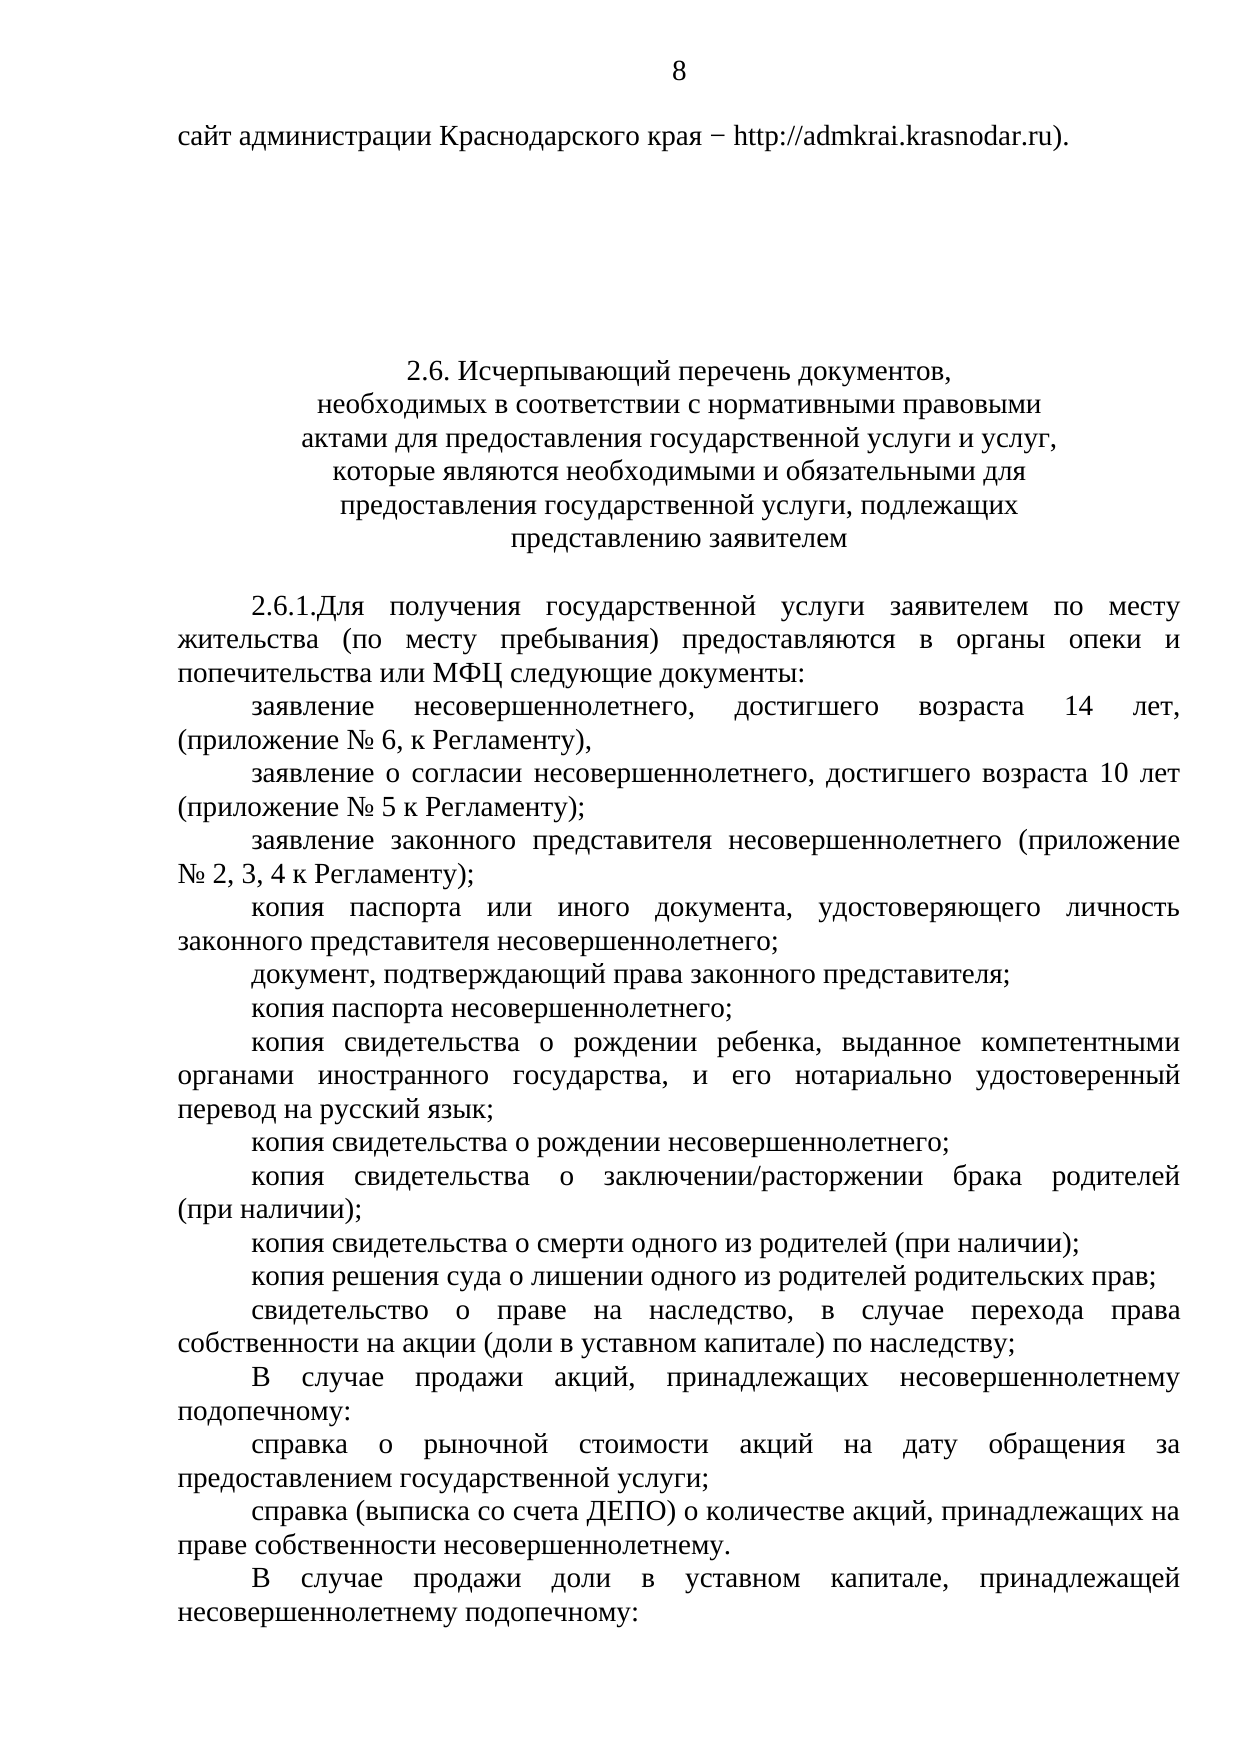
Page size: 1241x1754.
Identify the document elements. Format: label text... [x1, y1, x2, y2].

text копия свидетельства о смерти одного из родителей (при наличии); [177, 1225, 1181, 1258]
text справка (выписка со счета ДЕПО) о количестве акций, принадлежащих на праве собственности несовершеннолетнему. [177, 1493, 1181, 1560]
text копия свидетельства о рождении несовершеннолетнего; [177, 1124, 1181, 1158]
text предоставления государственной услуги, подлежащих [177, 487, 1181, 521]
text 2.6.1.Для получения государственной услуги заявителем по месту жительства (по месту пребывания) предоставляются в органы опеки и попечительства или МФЦ следующие документы: [177, 588, 1181, 688]
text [177, 118, 1181, 152]
text копия свидетельства о заключении/расторжении брака родителей (при наличии); [177, 1158, 1181, 1225]
text В случае продажи доли в уставном капитале, принадлежащей несовершеннолетнему подопечному: [177, 1560, 1181, 1627]
text документ, подтверждающий права законного представителя; [177, 957, 1181, 990]
text копия паспорта несовершеннолетнего; [177, 990, 1181, 1024]
text заявление несовершеннолетнего, достигшего возраста 14 лет, (приложение № 6, к Регламенту), [177, 688, 1181, 755]
text заявление о согласии несовершеннолетнего, достигшего возраста 10 лет (приложение № 5 к Регламенту); [177, 755, 1181, 822]
text копия паспорта или иного документа, удостоверяющего личность законного представителя несовершеннолетнего; [177, 889, 1181, 957]
text 2.6. Исчерпывающий перечень документов, [177, 353, 1181, 386]
text В случае продажи акций, принадлежащих несовершеннолетнему подопечному: [177, 1359, 1181, 1426]
text копия решения суда о лишении одного из родителей родительских прав; [177, 1258, 1181, 1292]
text представлению заявителем [177, 521, 1181, 554]
text необходимых в соответствии с нормативными правовыми [177, 386, 1181, 420]
text которые являются необходимыми и обязательными для [177, 453, 1181, 487]
text справка о рыночной стоимости акций на дату обращения за предоставлением государственной услуги; [177, 1426, 1181, 1493]
text свидетельство о праве на наследство, в случае перехода права собственности на акции (доли в уставном капитале) по наследству; [177, 1292, 1181, 1359]
text заявление законного представителя несовершеннолетнего (приложение № 2, 3, 4 к Регламенту); [177, 822, 1181, 889]
text актами для предоставления государственной услуги и услуг, [177, 420, 1181, 453]
text копия свидетельства о рождении ребенка, выданное компетентными органами иностранного государства, и его нотариально удостоверенный перевод на русский язык; [177, 1024, 1181, 1124]
